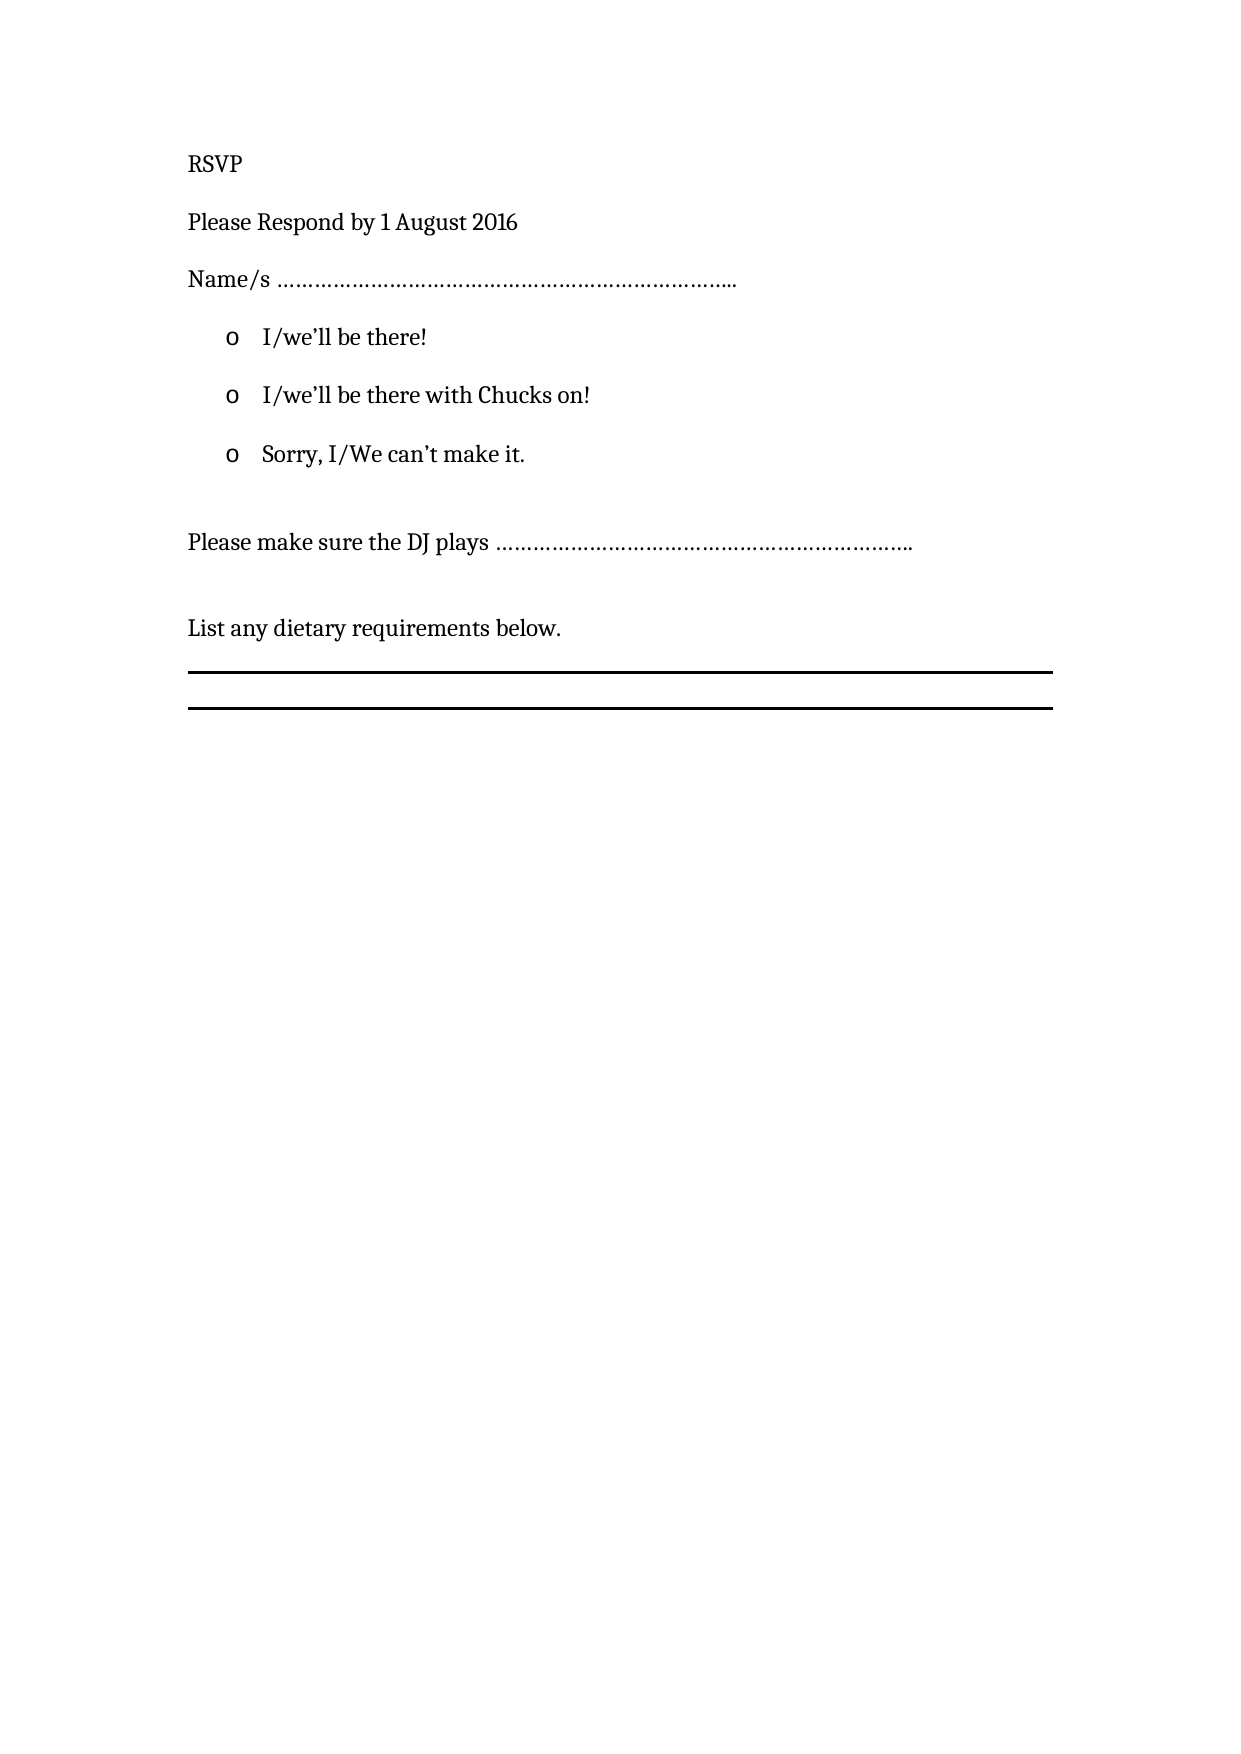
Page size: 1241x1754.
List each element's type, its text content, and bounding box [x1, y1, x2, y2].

text RSVP [187, 150, 1053, 179]
text Please make sure the DJ plays …………………………………………………………. [187, 527, 1053, 556]
text List any dietary requirements below. [187, 614, 1053, 642]
text Name/s ……………………………………………………………….. [187, 265, 1053, 294]
list Sorry, I/We can’t make it. [225, 440, 1053, 470]
text Please Respond by 1 August 2016 [187, 207, 1053, 236]
list I/we’ll be there with Chucks on! [225, 381, 1053, 411]
list I/we’ll be there! [225, 322, 1053, 352]
